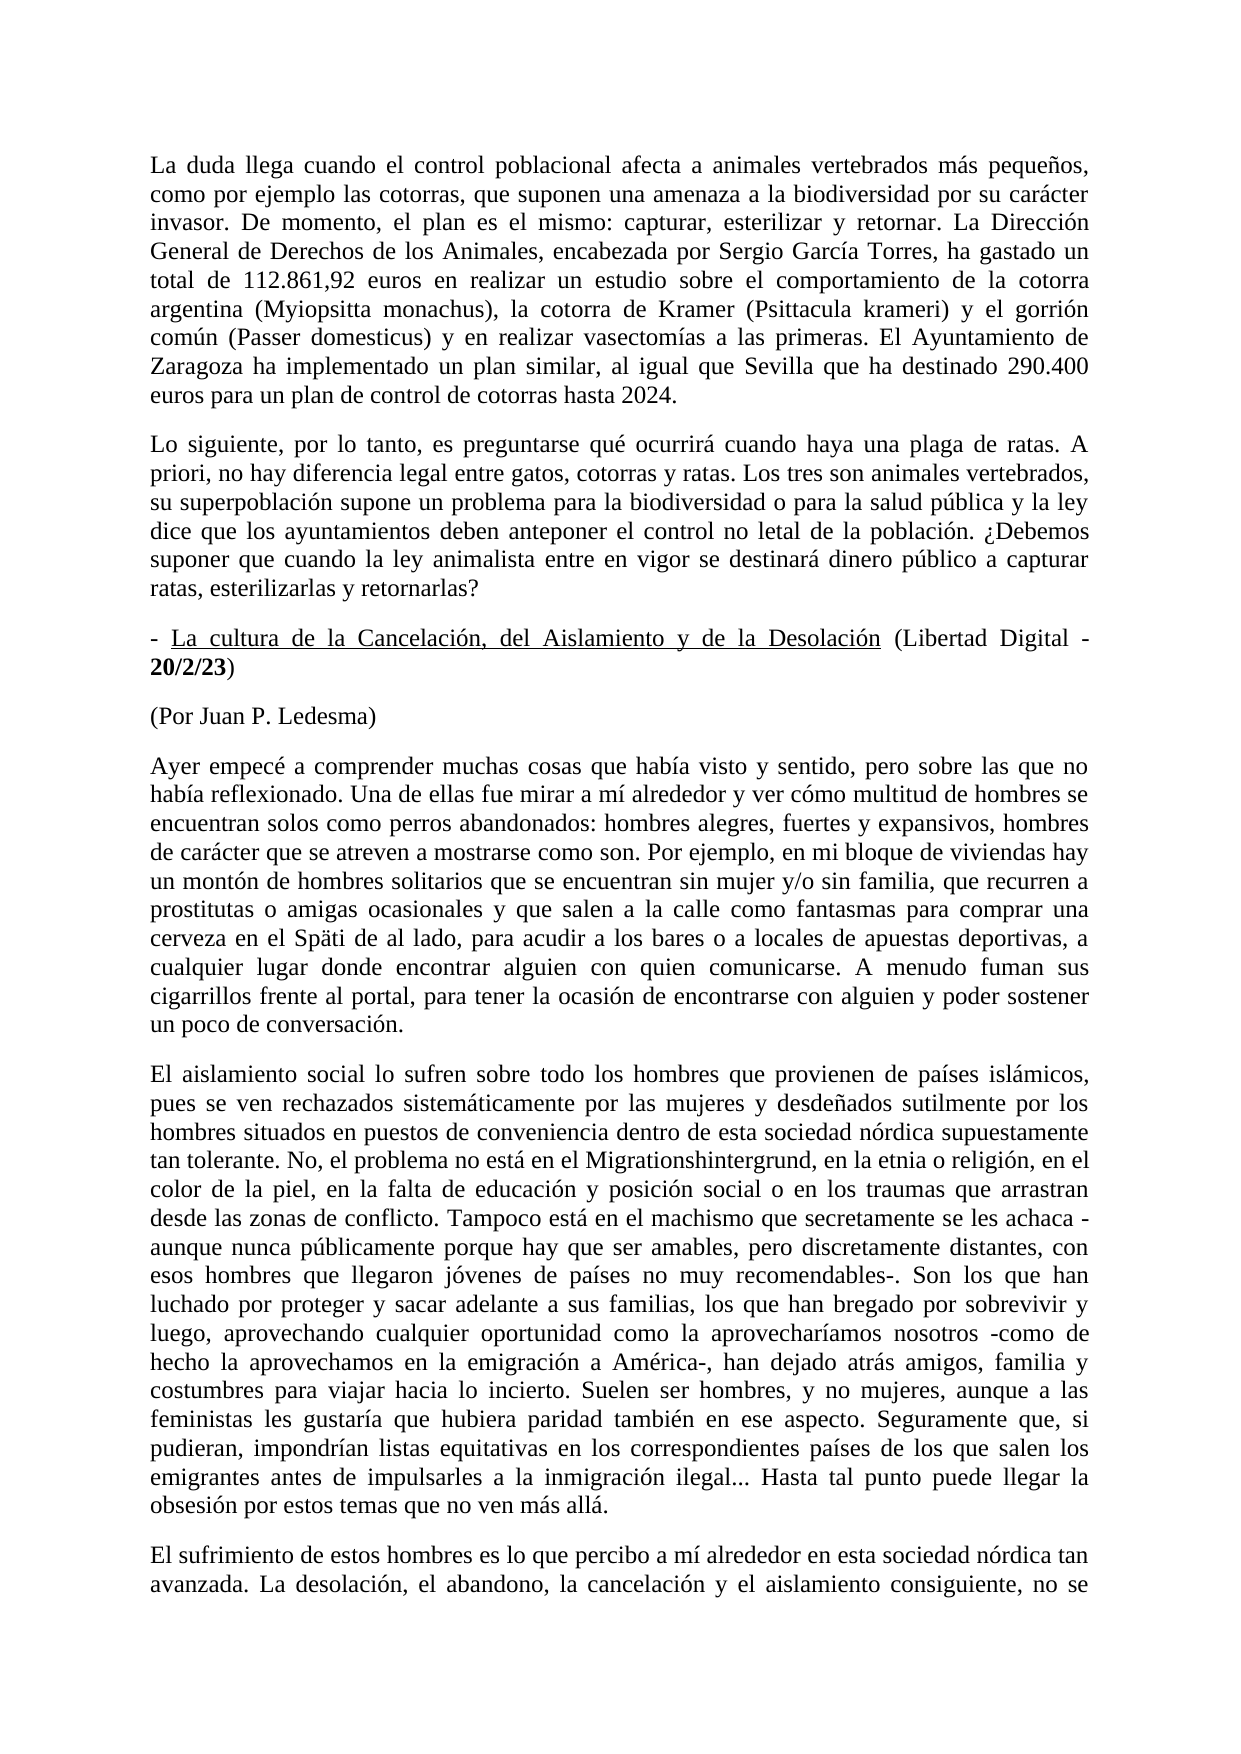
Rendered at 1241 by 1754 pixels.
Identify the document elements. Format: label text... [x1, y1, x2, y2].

text El aislamiento social lo sufren sobre todo los hombres que provienen de países islámicos, pues se ven rechazados sistemáticamente por las mujeres y desdeñados sutilmente por los hombres situados en puestos de conveniencia dentro de esta sociedad nórdica supuestamente tan tolerante. No, el problema no está en el Migrationshintergrund, en la etnia o religión, en el color de la piel, en la falta de educación y posición social o en los traumas que arrastran desde las zonas de conflicto. Tampoco está en el machismo que secretamente se les achaca -aunque nunca públicamente porque hay que ser amables, pero discretamente distantes, con esos hombres que llegaron jóvenes de países no muy recomendables-. Son los que han luchado por proteger y sacar adelante a sus familias, los que han bregado por sobrevivir y luego, aprovechando cualquier oportunidad como la aprovecharíamos nosotros -como de hecho la aprovechamos en la emigración a América-, han dejado atrás amigos, familia y costumbres para viajar hacia lo incierto. Suelen ser hombres, y no mujeres, aunque a las feministas les gustaría que hubiera paridad también en ese aspecto. Seguramente que, si pudieran, impondrían listas equitativas en los correspondientes países de los que salen los emigrantes antes de impulsarles a la inmigración ilegal... Hasta tal punto puede llegar la obsesión por estos temas que no ven más allá. [150, 1059, 1090, 1519]
text - La cultura de la Cancelación, del Aislamiento y de la Desolación (Libertad Digital - 20/2/23) [150, 623, 1090, 680]
text Lo siguiente, por lo tanto, es preguntarse qué ocurrirá cuando haya una plaga de ratas. A priori, no hay diferencia legal entre gatos, cotorras y ratas. Los tres son animales vertebrados, su superpoblación supone un problema para la biodiversidad o para la salud pública y la ley dice que los ayuntamientos deben anteponer el control no letal de la población. ¿Debemos suponer que cuando la ley animalista entre en vigor se destinará dinero público a capturar ratas, esterilizarlas y retornarlas? [150, 429, 1090, 602]
text Ayer empecé a comprender muchas cosas que había visto y sentido, pero sobre las que no había reflexionado. Una de ellas fue mirar a mí alrededor y ver cómo multitud de hombres se encuentran solos como perros abandonados: hombres alegres, fuertes y expansivos, hombres de carácter que se atreven a mostrarse como son. Por ejemplo, en mi bloque de viviendas hay un montón de hombres solitarios que se encuentran sin mujer y/o sin familia, que recurren a prostitutas o amigas ocasionales y que salen a la calle como fantasmas para comprar una cerveza en el Späti de al lado, para acudir a los bares o a locales de apuestas deportivas, a cualquier lugar donde encontrar alguien con quien comunicarse. A menudo fuman sus cigarrillos frente al portal, para tener la ocasión de encontrarse con alguien y poder sostener un poco de conversación. [150, 751, 1090, 1038]
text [150, 1540, 1090, 1597]
text (Por Juan P. Ledesma) [150, 701, 1090, 730]
text La duda llega cuando el control poblacional afecta a animales vertebrados más pequeños, como por ejemplo las cotorras, que suponen una amenaza a la biodiversidad por su carácter invasor. De momento, el plan es el mismo: capturar, esterilizar y retornar. La Dirección General de Derechos de los Animales, encabezada por Sergio García Torres, ha gastado un total de 112.861,92 euros en realizar un estudio sobre el comportamiento de la cotorra argentina (Myiopsitta monachus), la cotorra de Kramer (Psittacula krameri) y el gorrión común (Passer domesticus) y en realizar vasectomías a las primeras. El Ayuntamiento de Zaragoza ha implementado un plan similar, al igual que Sevilla que ha destinado 290.400 euros para un plan de control de cotorras hasta 2024. [150, 150, 1090, 409]
